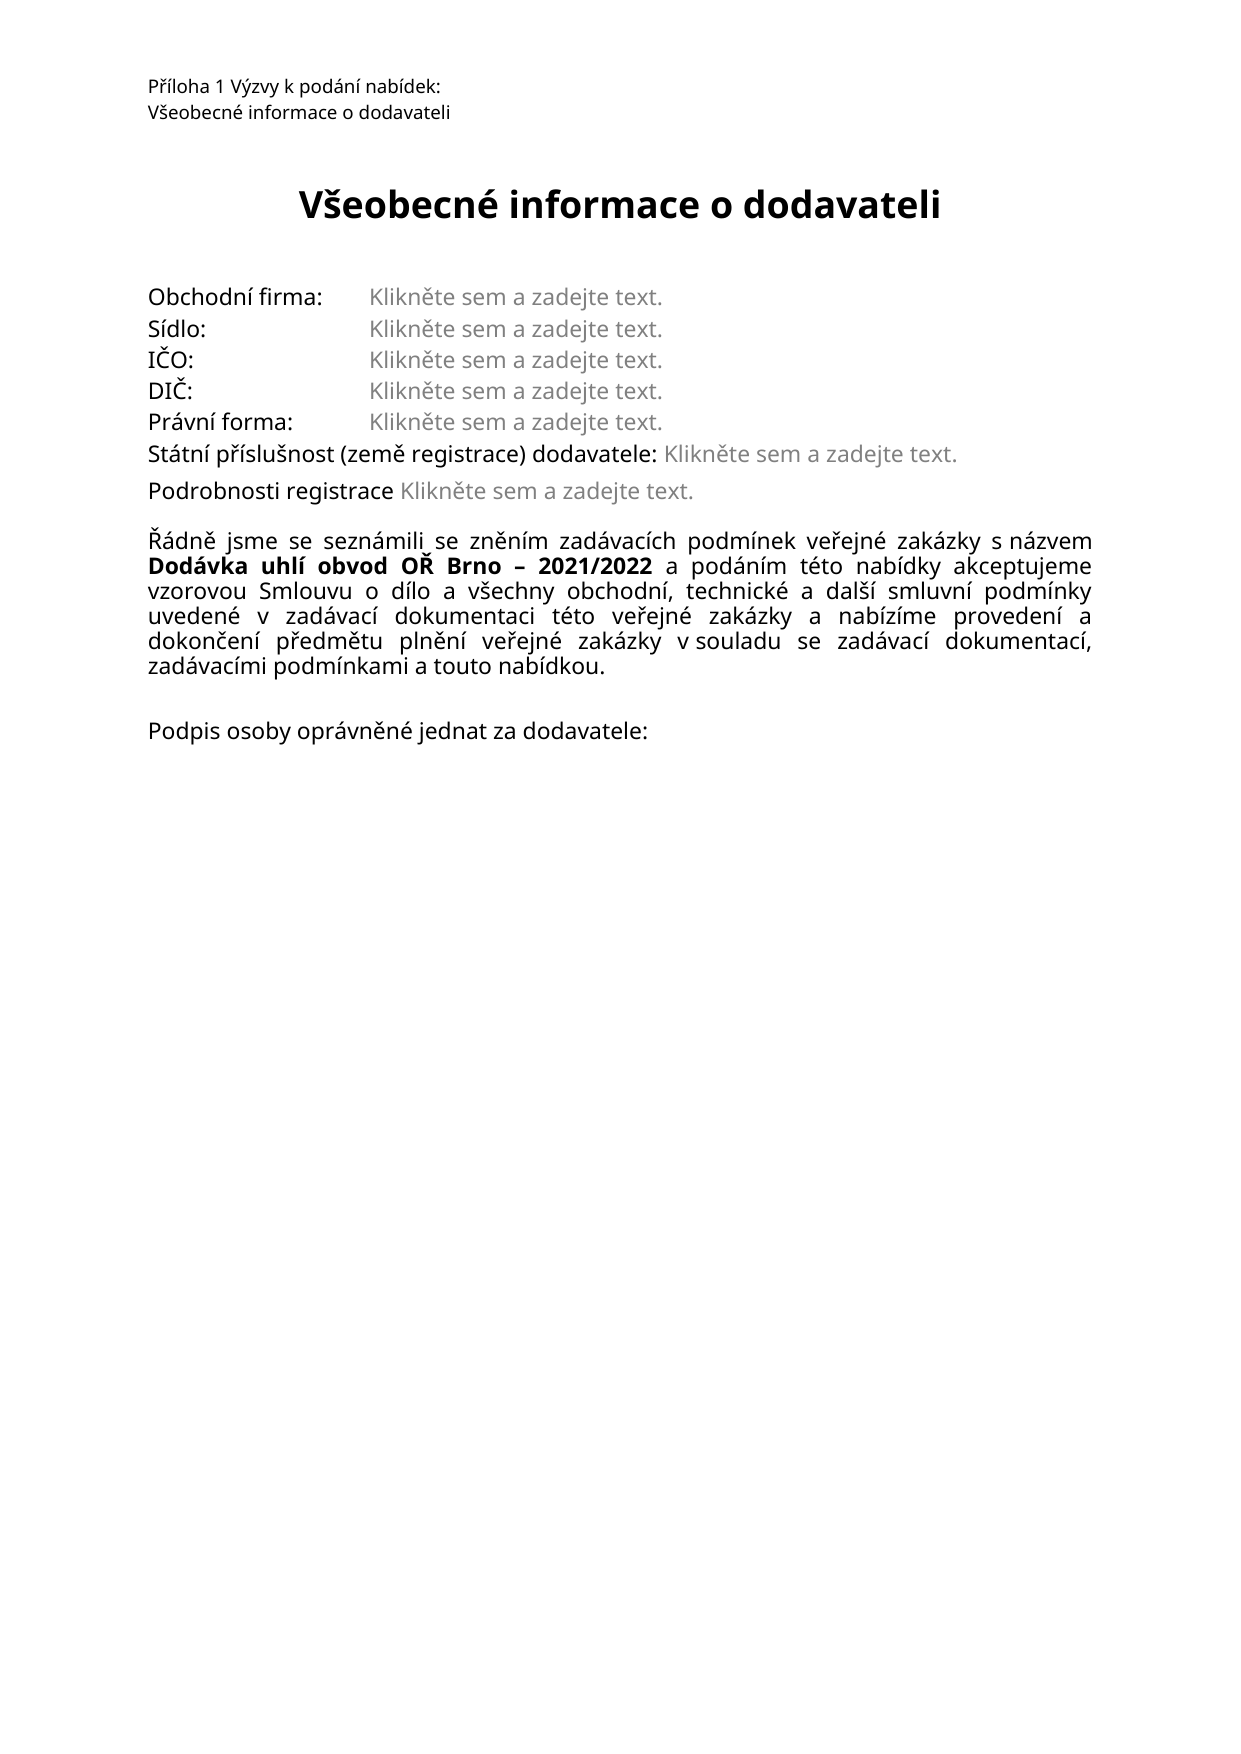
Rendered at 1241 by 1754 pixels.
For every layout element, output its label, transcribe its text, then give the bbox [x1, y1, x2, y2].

text Právní forma: [148, 411, 1093, 436]
text Řádně jsme se seznámili se zněním zadávacích podmínek veřejné zakázky s názvem Dodávka uhlí obvod OŘ Brno – 2021/2022 a podáním této nabídky akceptujeme vzorovou Smlouvu o dílo a všechny obchodní, technické a další smluvní podmínky uvedené v zadávací dokumentaci této veřejné zakázky a nabízíme provedení a dokončení předmětu plnění veřejné zakázky v souladu se zadávací dokumentací, zadávacími podmínkami a touto nabídkou. [148, 529, 1093, 679]
text IČO: [148, 348, 1093, 373]
text Podrobnosti registrace [148, 479, 1093, 504]
text DIČ: [148, 379, 1093, 404]
text Podpis osoby oprávněné jednat za dodavatele: [148, 714, 1093, 746]
text Státní příslušnost (země registrace) dodavatele: [148, 442, 1093, 467]
title Všeobecné informace o dodavateli [148, 178, 1093, 229]
text Sídlo: [148, 317, 1093, 342]
text Obchodní firma: [148, 286, 1093, 311]
